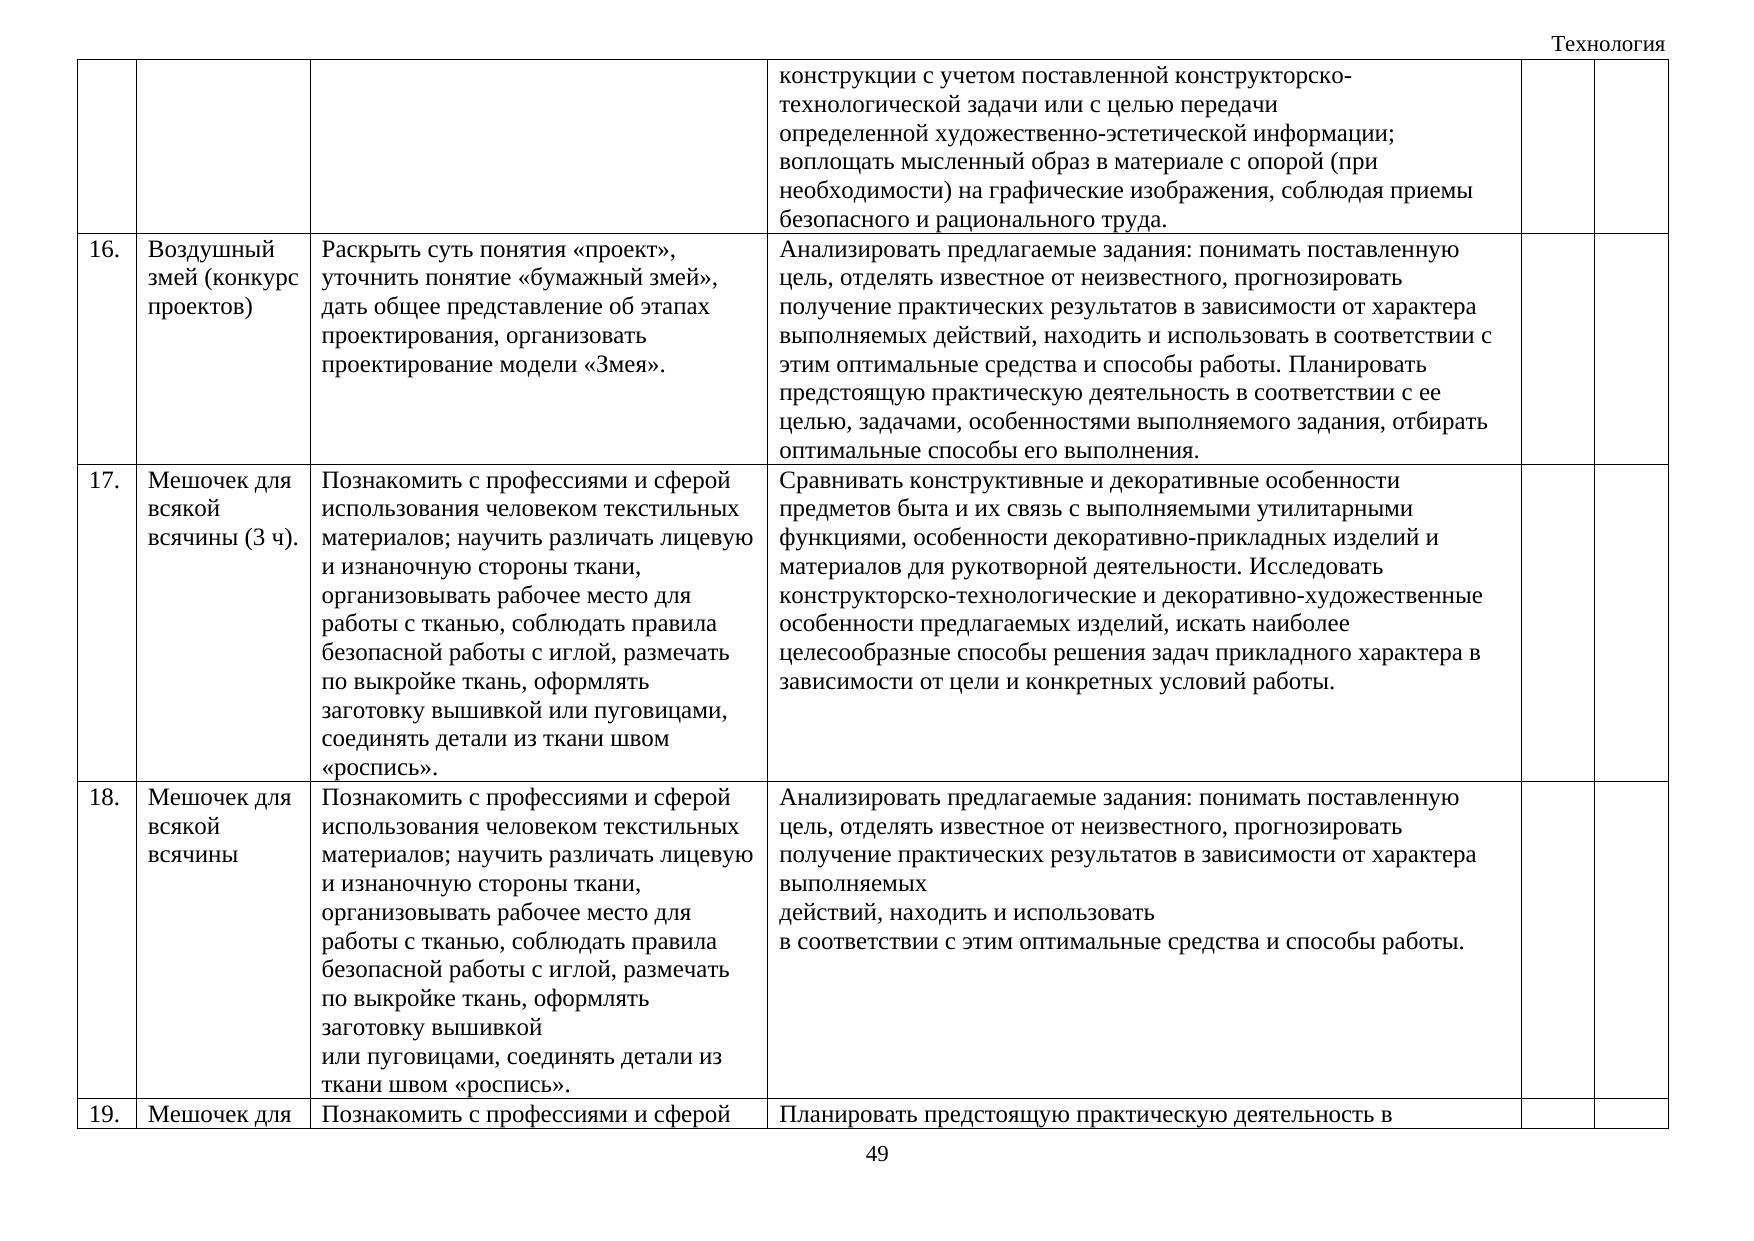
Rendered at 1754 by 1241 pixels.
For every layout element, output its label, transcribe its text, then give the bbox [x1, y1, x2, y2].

table_cell [78, 782, 136, 1098]
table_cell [137, 1099, 310, 1128]
table_cell [78, 1099, 136, 1128]
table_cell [768, 60, 1521, 233]
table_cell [768, 1099, 1521, 1128]
table_cell Анализировать предлагаемые задания: понимать поставленную цель, отделять известное от неизвестного, прогнозировать получение практических результатов в зависимости от характера выполняемых действий, находить и использовать в соответствии с этим оптимальные средства и способы работы. Планировать предстоящую практическую деятельность в соответствии с ее целью, задачами, особенностями выполняемого задания, отбирать оптимальные способы его выполнения. [768, 234, 1521, 464]
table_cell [311, 1099, 767, 1128]
table_cell [1595, 1099, 1668, 1128]
table_cell Сравнивать конструктивные и декоративные особенности предметов быта и их связь с выполняемыми утилитарными функциями, особенности декоративно-прикладных изделий и материалов для рукотворной деятельности. Исследовать конструкторско-технологические и декоративно-художественные особенности предлагаемых изделий, искать наиболее целесообразные способы решения задач прикладного характера в зависимости от цели и конкретных условий работы. [768, 465, 1521, 781]
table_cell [137, 60, 310, 233]
table_cell [1522, 782, 1594, 1098]
table_cell [78, 234, 136, 464]
table_cell Воздушный змей (конкурс проектов) [137, 234, 310, 464]
table_cell [1595, 465, 1668, 781]
table_cell Анализировать предлагаемые задания: понимать поставленную цель, отделять известное от неизвестного, прогнозировать получение практических результатов в зависимости от характера выполняемых действий, находить и использовать в соответствии с этим оптимальные средства и способы работы. [768, 782, 1521, 1098]
table_cell Мешочек для всякой всячины (3 ч). [137, 465, 310, 781]
table_cell [1522, 234, 1594, 464]
table_cell [78, 60, 136, 233]
table_cell [1522, 1099, 1594, 1128]
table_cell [311, 60, 767, 233]
table_cell [78, 465, 136, 781]
table_cell [1522, 465, 1594, 781]
table_cell [1595, 782, 1668, 1098]
table_cell [1595, 234, 1668, 464]
table_cell [1522, 60, 1594, 233]
table_cell [1595, 60, 1668, 233]
table_cell Мешочек для всякой всячины [137, 782, 310, 1098]
